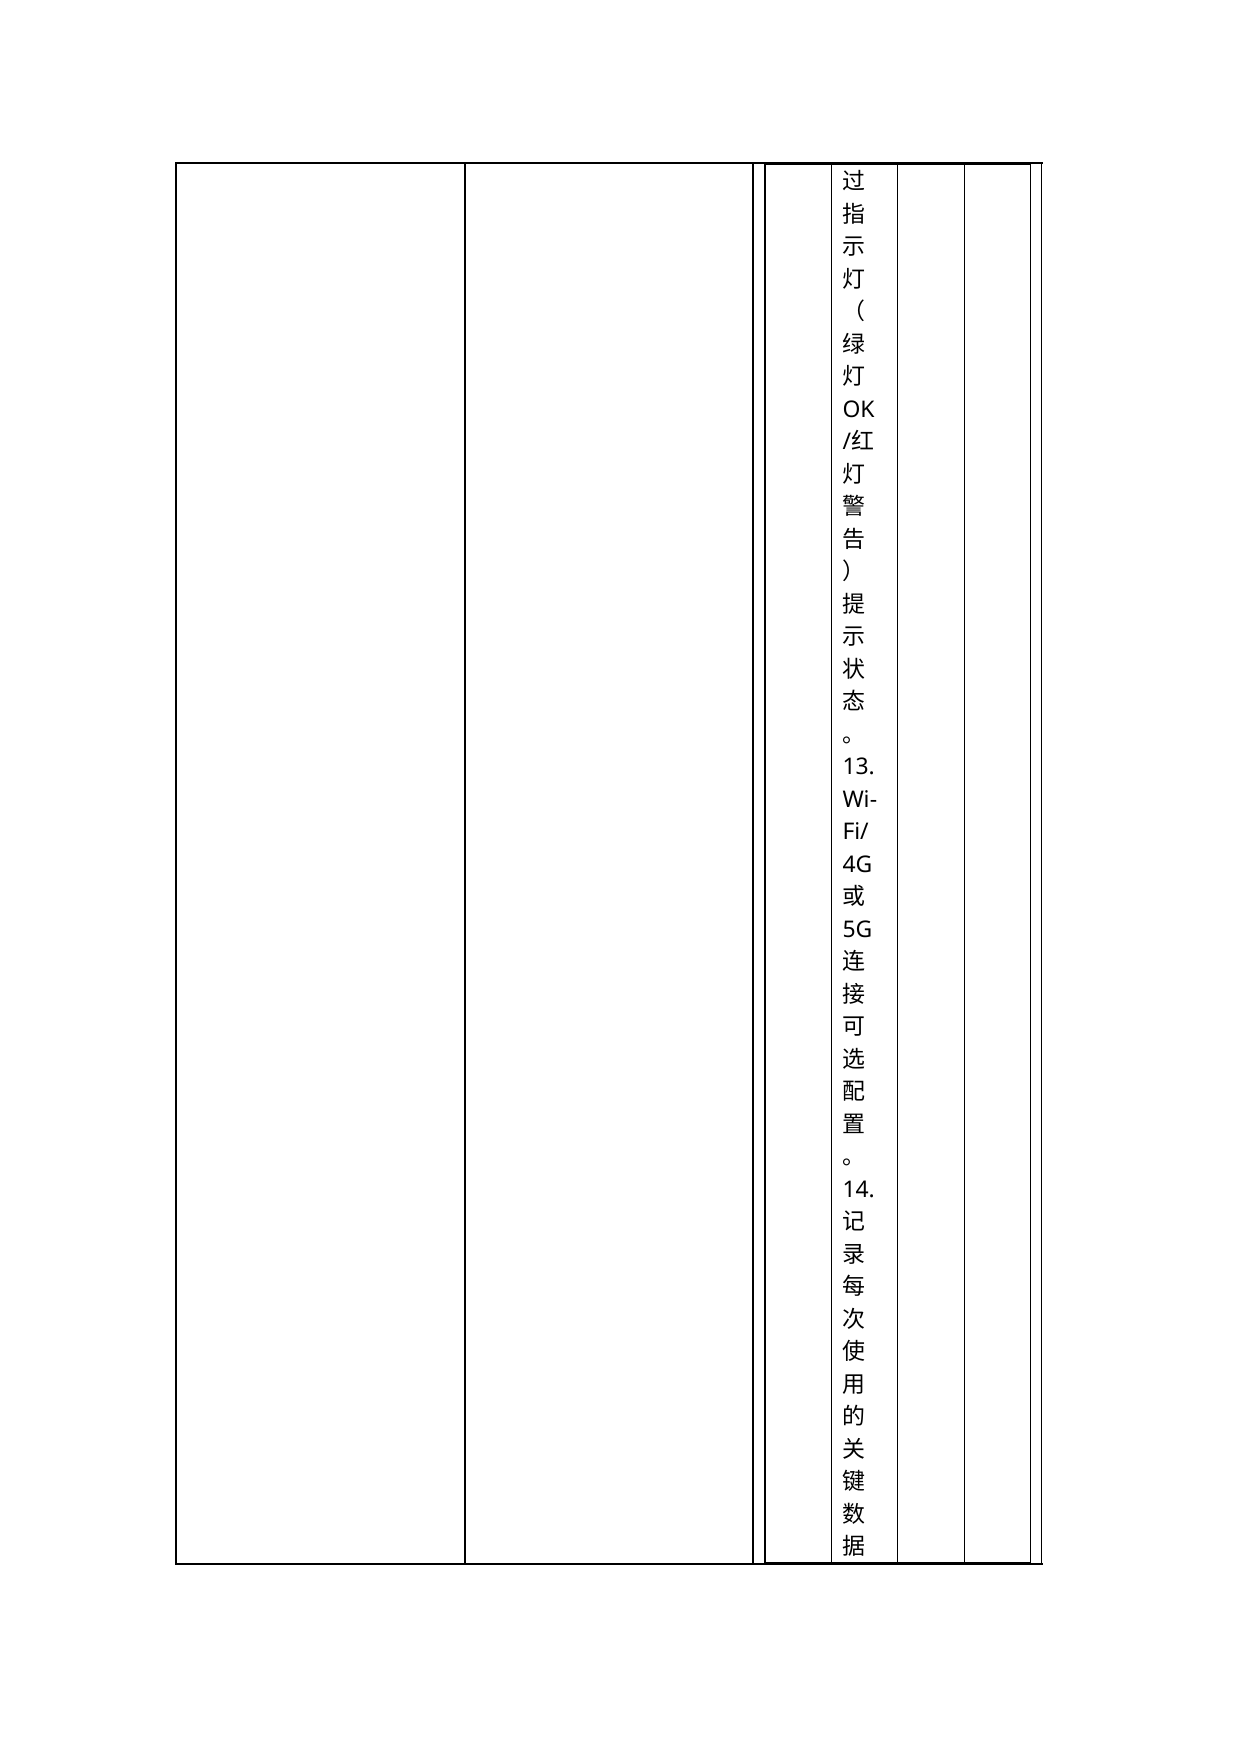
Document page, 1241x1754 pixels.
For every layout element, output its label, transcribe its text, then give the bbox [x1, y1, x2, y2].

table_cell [1031, 164, 1041, 1563]
table_cell ▲ [466, 164, 752, 1563]
table_cell 1 [177, 164, 464, 1563]
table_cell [965, 165, 1030, 1562]
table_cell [754, 164, 764, 1563]
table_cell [832, 165, 897, 1562]
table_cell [766, 165, 831, 1562]
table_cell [898, 165, 964, 1562]
